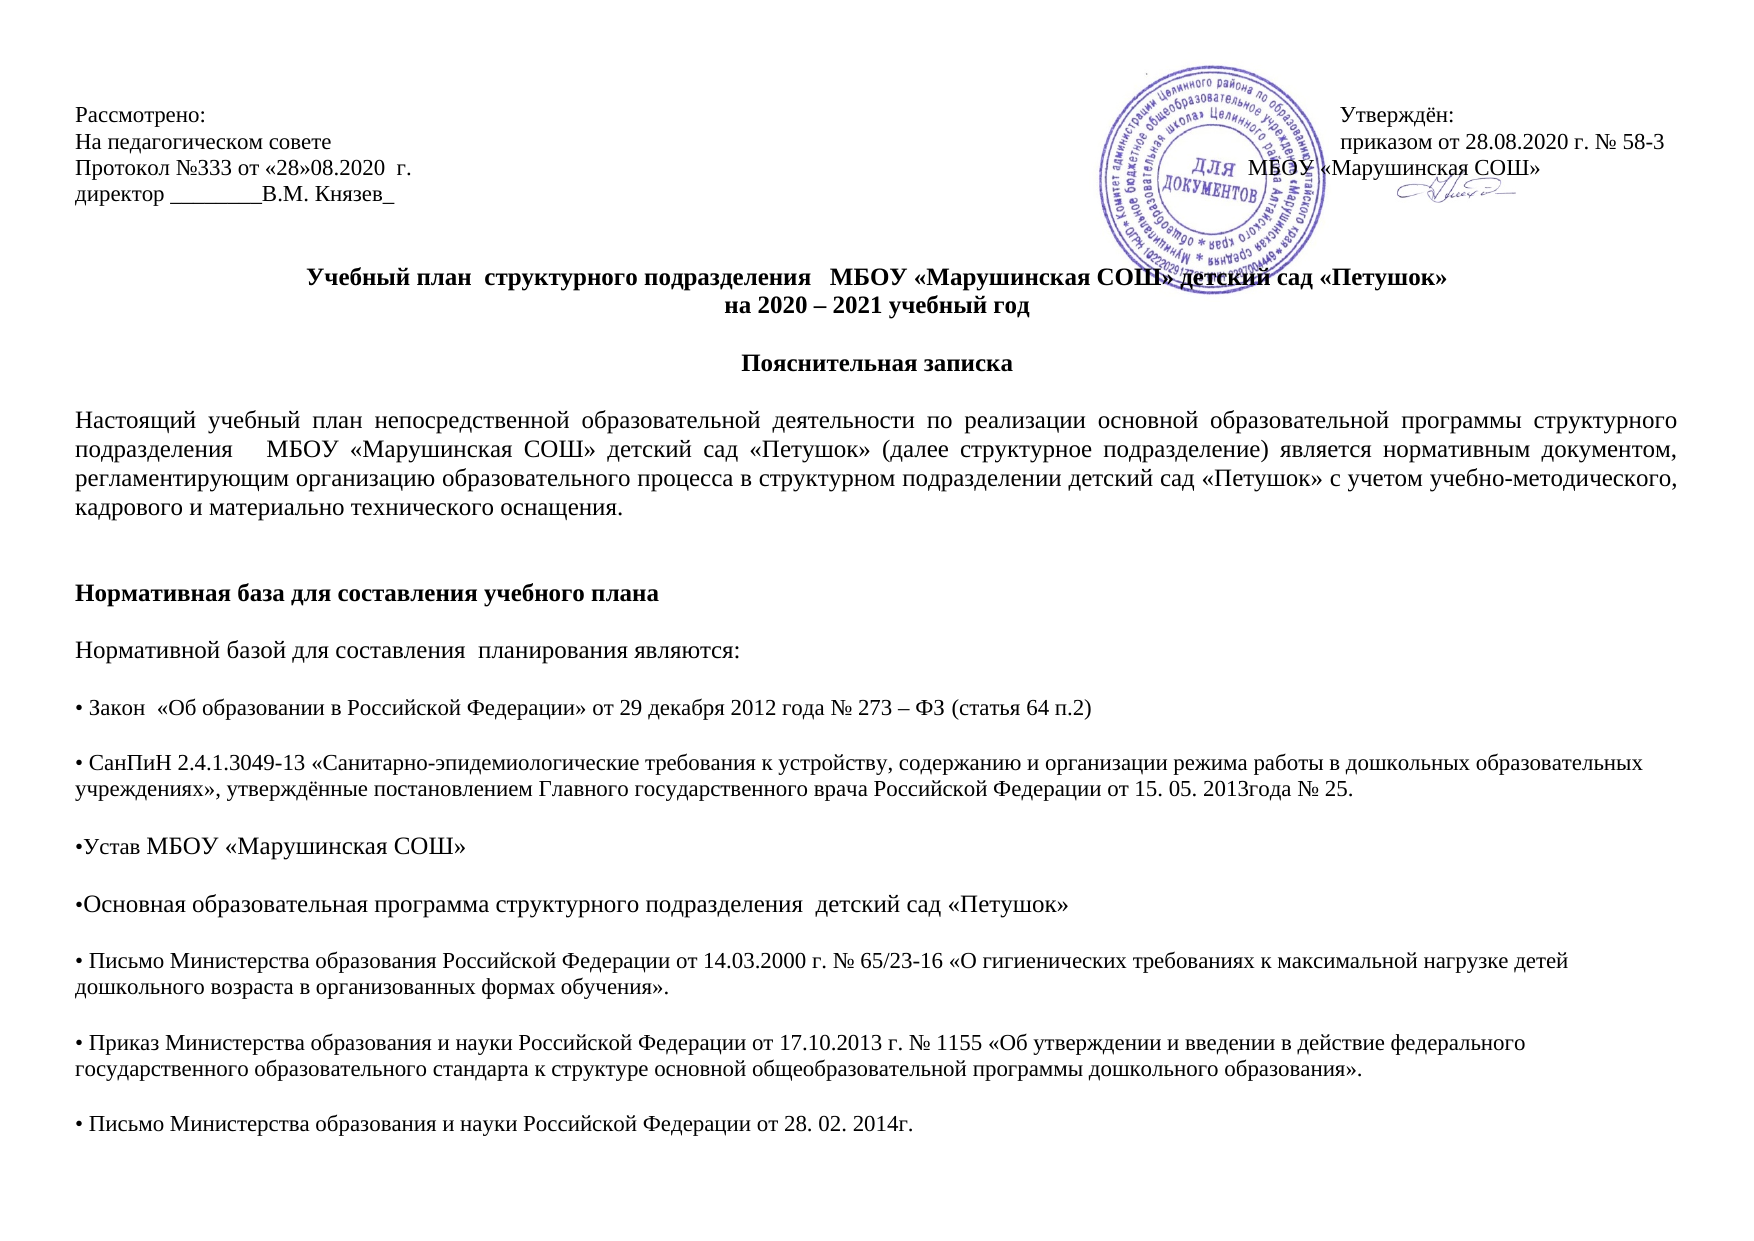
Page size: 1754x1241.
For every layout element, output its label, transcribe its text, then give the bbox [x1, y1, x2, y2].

text • Письмо Министерства образования и науки Российской Федерации от 28. 02. 2014г. [75, 1111, 1679, 1137]
text • Приказ Министерства образования и науки Российской Федерации от 17.10.2013 г. № 1155 «Об утверждении и введении в действие федерального государственного образовательного стандарта к структуре основной общеобразовательной программы дошкольного образования». [75, 1029, 1679, 1081]
text на 2020 – 2021 учебный год [75, 291, 1679, 319]
text • Письмо Министерства образования Российской Федерации от 14.03.2000 г. № 65/23-16 «О гигиенических требованиях к максимальной нагрузке детей дошкольного возраста в организованных формах обучения». [75, 947, 1679, 999]
text •Устав МБОУ «Марушинская СОШ» [75, 831, 1679, 860]
text Учебный план структурного подразделения МБОУ «Марушинская СОШ» детский сад «Петушок» [75, 262, 1679, 291]
text Пояснительная записка [75, 348, 1679, 377]
text Протокол №333 от «28»08.2020 г. МБОУ «Марушинская СОШ» директор ________В.М. Князев_ [75, 154, 1679, 207]
text • Закон «Об образовании в Российской Федерации» от 29 декабря 2012 года № 273 – ФЗ (статья 64 п.2) [75, 693, 1679, 720]
text • СанПиН 2.4.1.3049-13 «Санитарно-эпидемиологические требования к устройству, содержанию и организации режима работы в дошкольных образовательных учреждениях», утверждённые постановлением Главного государственного врача Российской Федерации от 15. 05. 2013года № 25. [75, 749, 1679, 802]
text Нормативная база для составления учебного плана [75, 578, 1679, 607]
picture [1089, 52, 1333, 101]
text •Основная образовательная программа структурного подразделения детский сад «Петушок» [75, 889, 1679, 918]
text Рассмотрено: Утверждён: [75, 101, 1679, 128]
text Настоящий учебный план непосредственной образовательной деятельности по реализации основной образовательной программы структурного подразделения МБОУ «Марушинская СОШ» детский сад «Петушок» (далее структурное подразделение) является нормативным документом, регламентирующим организацию образовательного процесса в структурном подразделении детский сад «Петушок» с учетом учебно-методического, кадрового и материально технического оснащения. [75, 406, 1679, 521]
text На педагогическом совете приказом от 28.08.2020 г. № 58-3 [75, 128, 1679, 154]
text Нормативной базой для составления планирования являются: [75, 636, 1679, 664]
picture [1089, 207, 1333, 262]
